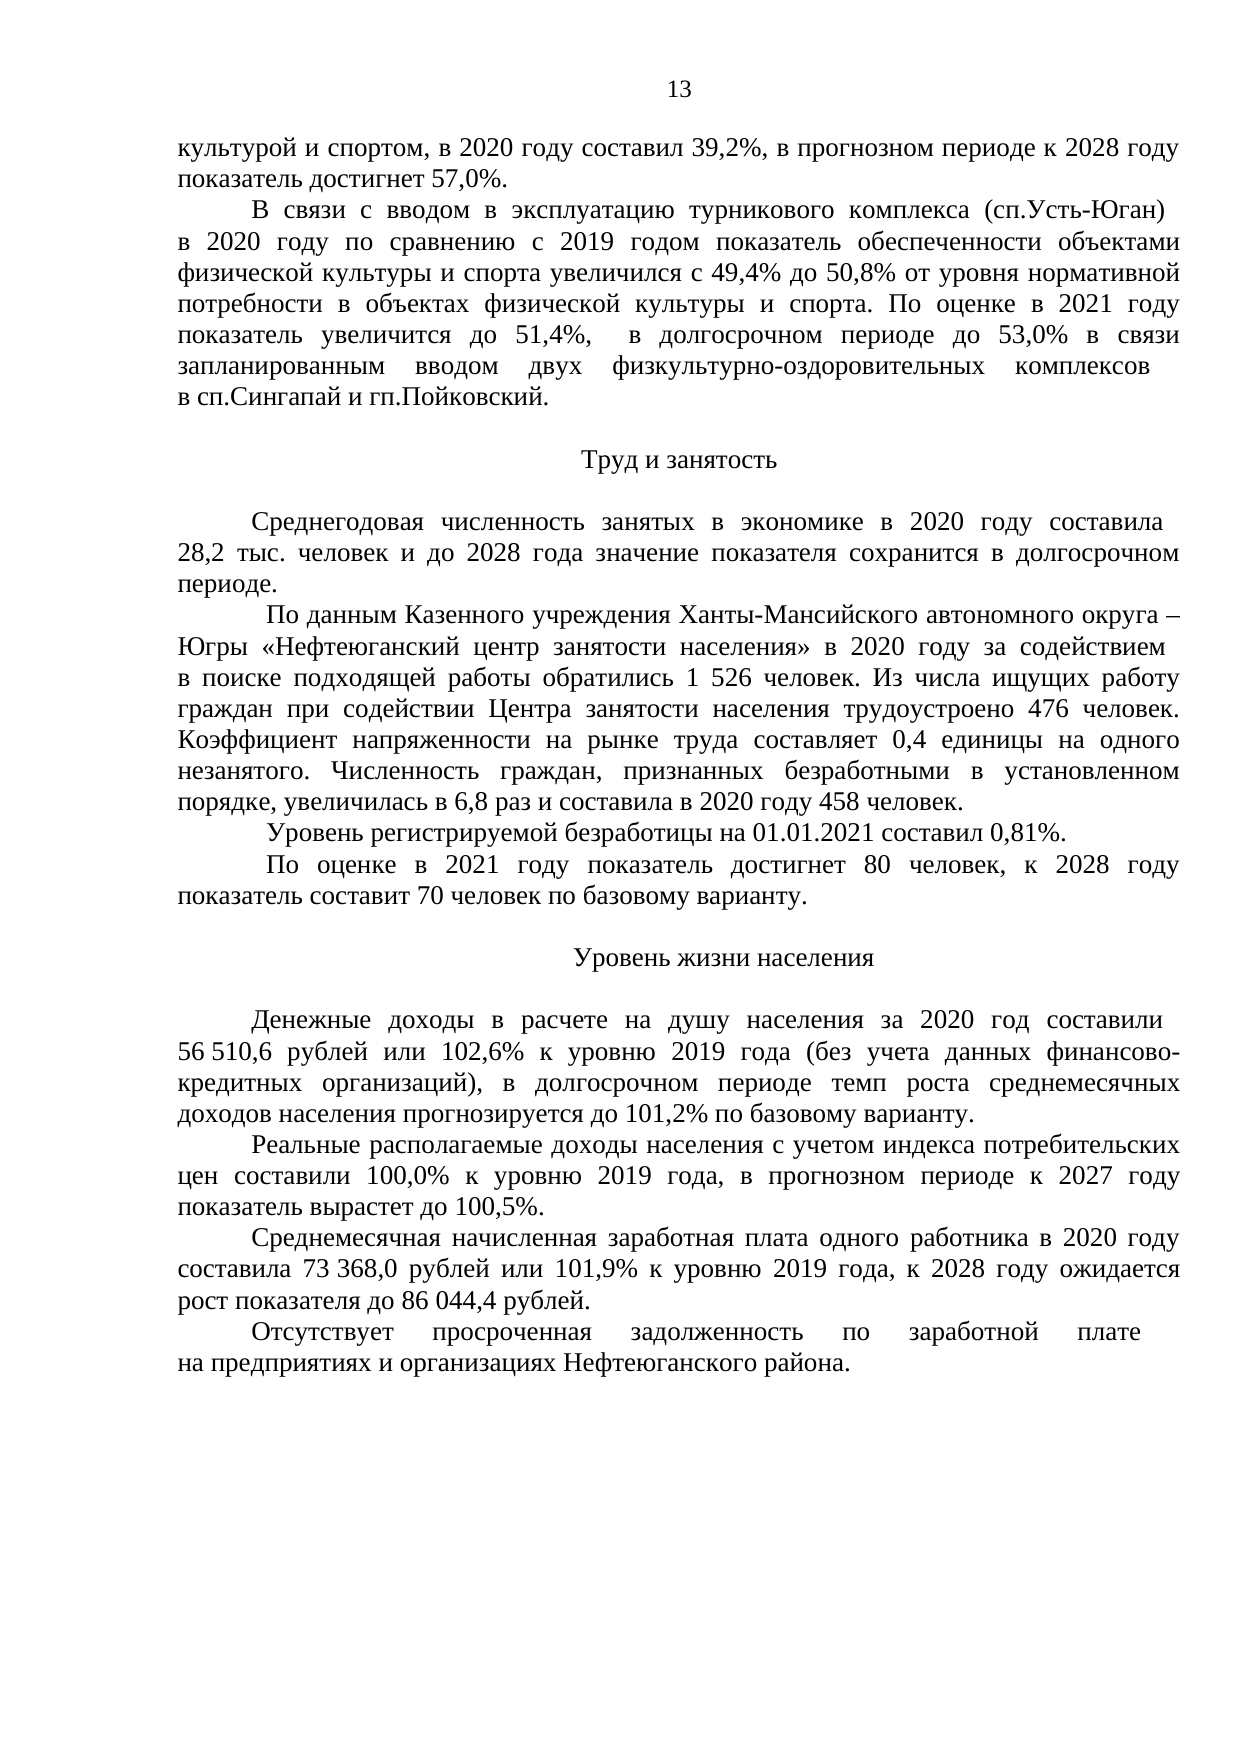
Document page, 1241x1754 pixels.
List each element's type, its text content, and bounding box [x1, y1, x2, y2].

text Денежные доходы в расчете на душу населения за 2020 год составили 56 510,6 рублей или 102,6% к уровню 2019 года (без учета данных финансово-кредитных организаций), в долгосрочном периоде темп роста среднемесячных доходов населения прогнозируется до 101,2% по базовому варианту. [177, 1003, 1181, 1128]
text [177, 131, 1181, 194]
text Труд и занятость [177, 443, 1181, 474]
text В связи с вводом в эксплуатацию турникового комплекса (сп.Усть-Юган) в 2020 году по сравнению с 2019 годом показатель обеспеченности объектами физической культуры и спорта увеличился с 49,4% до 50,8% от уровня нормативной потребности в объектах физической культуры и спорта. По оценке в 2021 году показатель увеличится до 51,4%, в долгосрочном периоде до 53,0% в связи запланированным вводом двух физкультурно-оздоровительных комплексов в сп.Сингапай и гп.Пойковский. [177, 194, 1181, 412]
text Среднегодовая численность занятых в экономике в 2020 году составила 28,2 тыс. человек и до 2028 года значение показателя сохранится в долгосрочном периоде. [177, 505, 1181, 598]
text Среднемесячная начисленная заработная плата одного работника в 2020 году составила 73 368,0 рублей или 101,9% к уровню 2019 года, к 2028 году ожидается рост показателя до 86 044,4 рублей. [177, 1221, 1181, 1315]
text По данным Казенного учреждения Ханты-Мансийского автономного округа – Югры «Нефтеюганский центр занятости населения» в 2020 году за содействием в поиске подходящей работы обратились 1 526 человек. Из числа ищущих работу граждан при содействии Центра занятости населения трудоустроено 476 человек. Коэффициент напряженности на рынке труда составляет 0,4 единицы на одного незанятого. Численность граждан, признанных безработными в установленном порядке, увеличилась в 6,8 раз и составила в 2020 году 458 человек. [177, 598, 1181, 817]
text По оценке в 2021 году показатель достигнет 80 человек, к 2028 году показатель составит 70 человек по базовому варианту. [177, 848, 1181, 910]
text Уровень жизни населения [177, 941, 1181, 972]
text Уровень регистрируемой безработицы на 01.01.2021 составил 0,81%. [177, 817, 1181, 848]
text Отсутствует просроченная задолженность по заработной плате на предприятиях и организациях Нефтеюганского района. [177, 1315, 1181, 1377]
text Реальные располагаемые доходы населения с учетом индекса потребительских цен составили 100,0% к уровню 2019 года, в прогнозном периоде к 2027 году показатель вырастет до 100,5%. [177, 1128, 1181, 1221]
